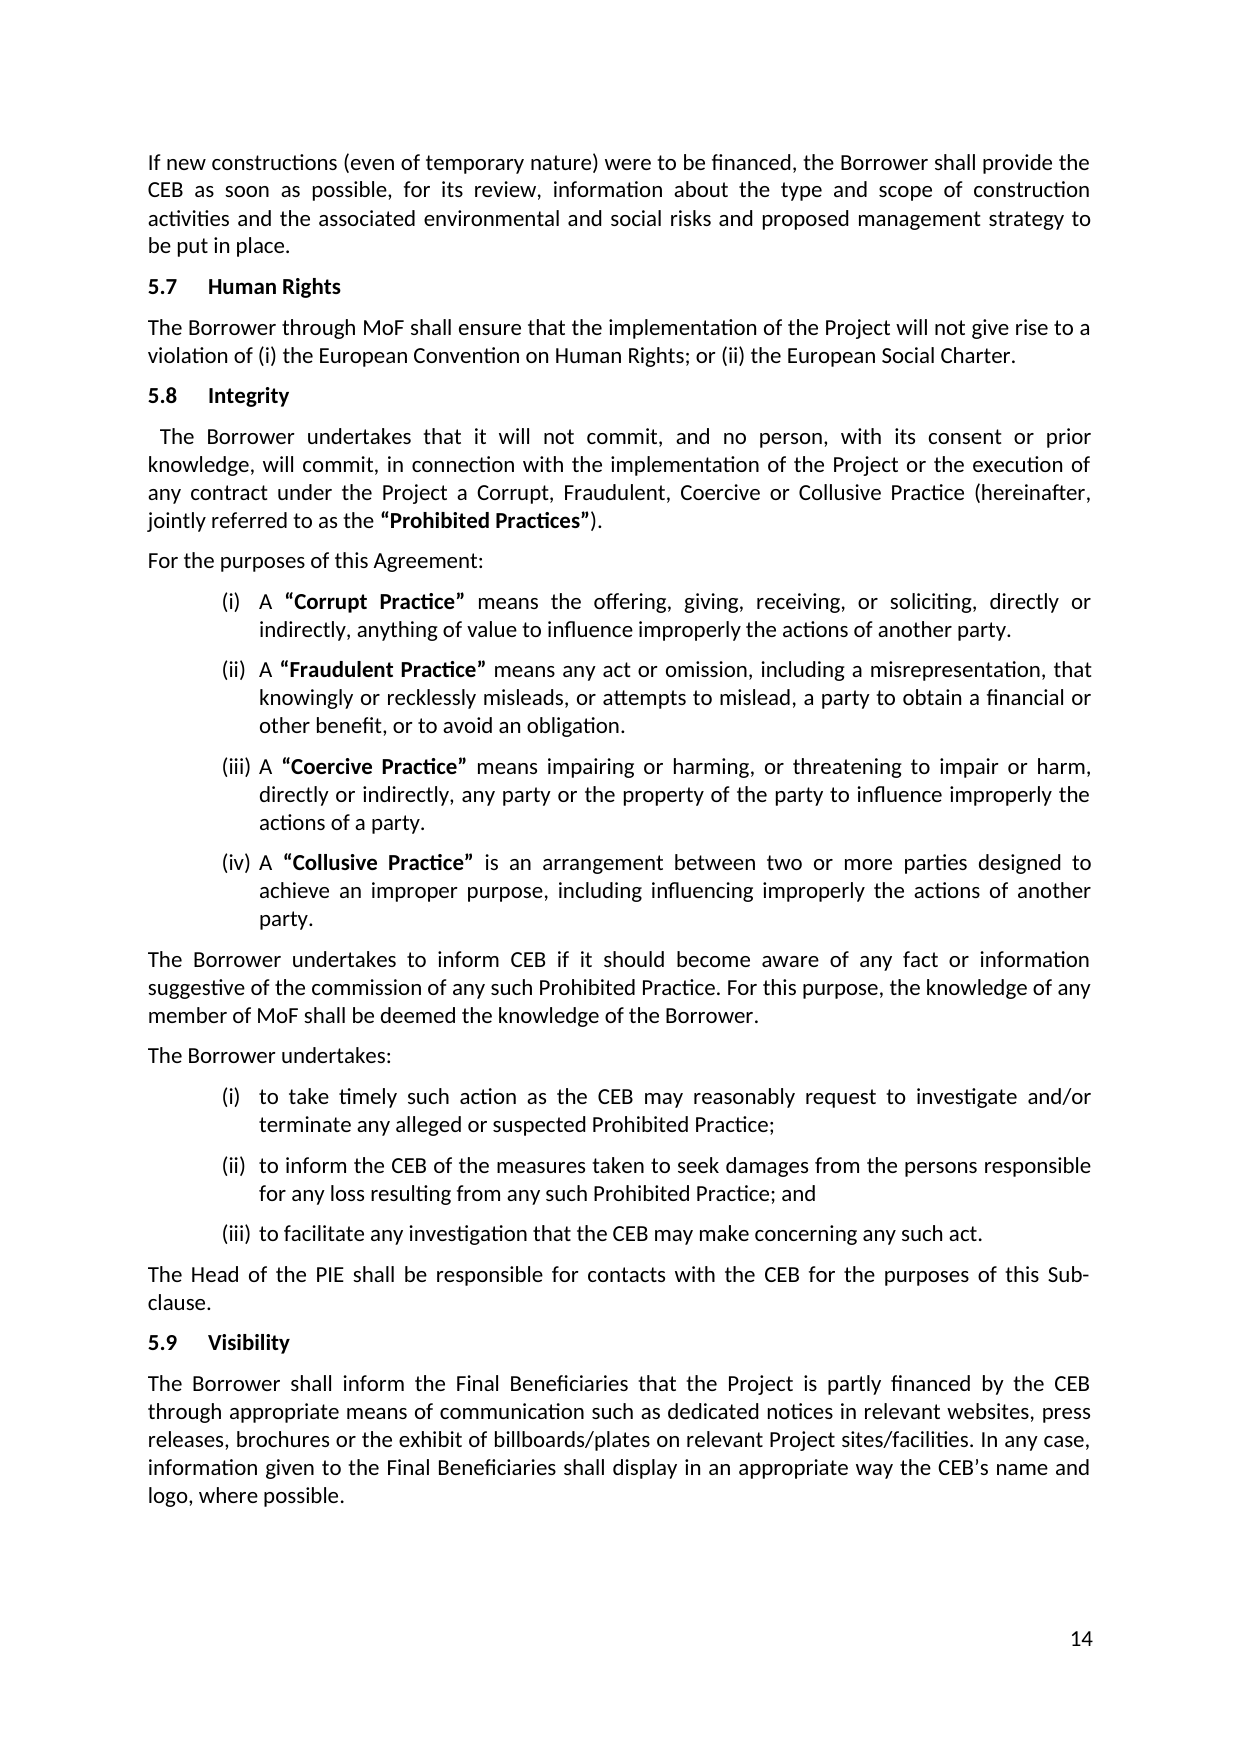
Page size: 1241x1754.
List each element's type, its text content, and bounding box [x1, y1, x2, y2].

text The Borrower shall inform the Final Beneficiaries that the Project is partly financed by the CEB through appropriate means of communication such as dedicated notices in relevant websites, press releases, brochures or the exhibit of billboards/plates on relevant Project sites/facilities. In any case, information given to the Final Beneficiaries shall display in an appropriate way the CEB’s name and logo, where possible. [148, 1369, 1093, 1509]
text The Borrower undertakes to inform CEB if it should become aware of any fact or information suggestive of the commission of any such Prohibited Practice. For this purpose, the knowledge of any member of MoF shall be deemed the knowledge of the Borrower. [148, 945, 1093, 1029]
subtitle Visibility [148, 1328, 1093, 1356]
list A “Coercive Practice” means impairing or harming, or threatening to impair or harm, directly or indirectly, any party or the property of the party to influence improperly the actions of a party. [221, 752, 1093, 836]
text If new constructions (even of temporary nature) were to be financed, the Borrower shall provide the CEB as soon as possible, for its review, information about the type and scope of construction activities and the associated environmental and social risks and proposed management strategy to be put in place. [148, 148, 1093, 260]
list A “Collusive Practice” is an arrangement between two or more parties designed to achieve an improper purpose, including influencing improperly the actions of another party. [221, 848, 1093, 933]
list A “Fraudulent Practice” means any act or omission, including a misrepresentation, that knowingly or recklessly misleads, or attempts to mislead, a party to obtain a financial or other benefit, or to avoid an obligation. [221, 655, 1093, 739]
subtitle Integrity [148, 381, 1093, 409]
text The Borrower undertakes: [148, 1042, 1093, 1070]
list A “Corrupt Practice” means the offering, giving, receiving, or soliciting, directly or indirectly, anything of value to influence improperly the actions of another party. [221, 587, 1093, 643]
text For the purposes of this Agreement: [148, 546, 1093, 574]
list to take timely such action as the CEB may reasonably request to investigate and/or terminate any alleged or suspected Prohibited Practice; [221, 1082, 1093, 1138]
list to facilitate any investigation that the CEB may make concerning any such act. [221, 1219, 1093, 1247]
text The Borrower through MoF shall ensure that the implementation of the Project will not give rise to a violation of (i) the European Convention on Human Rights; or (ii) the European Social Charter. [148, 313, 1093, 369]
text The Head of the PIE shall be responsible for contacts with the CEB for the purposes of this Sub-clause. [148, 1260, 1093, 1316]
list to inform the CEB of the measures taken to seek damages from the persons responsible for any loss resulting from any such Prohibited Practice; and [221, 1151, 1093, 1207]
subtitle Human Rights [148, 272, 1093, 300]
text The Borrower undertakes that it will not commit, and no person, with its consent or prior knowledge, will commit, in connection with the implementation of the Project or the execution of any contract under the Project a Corrupt, Fraudulent, Coercive or Collusive Practice (hereinafter, jointly referred to as the “Prohibited Practices”). [148, 422, 1093, 534]
